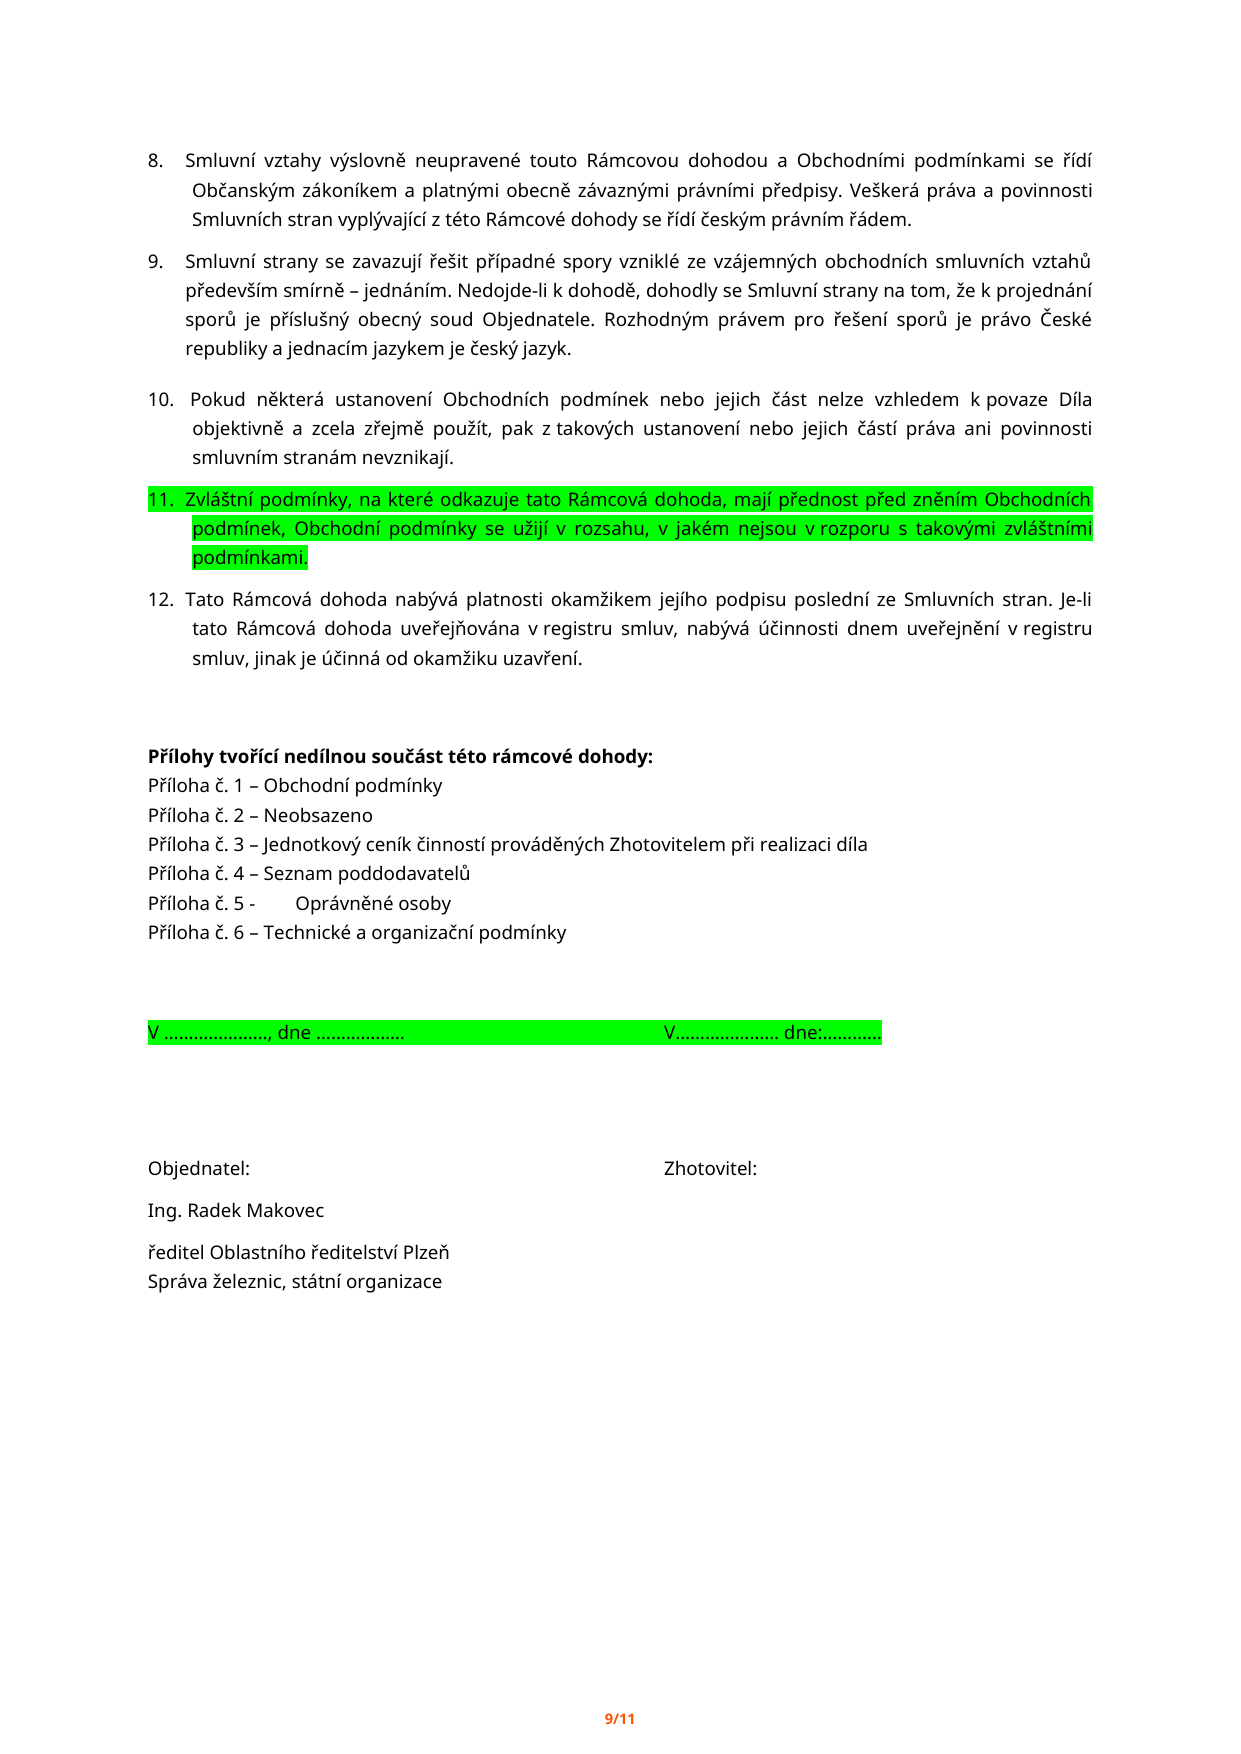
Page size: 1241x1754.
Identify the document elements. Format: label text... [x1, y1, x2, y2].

text Ing. Radek Makovec [148, 1197, 1093, 1223]
text ředitel Oblastního ředitelství Plzeň [148, 1239, 1093, 1265]
list Smluvní strany se zavazují řešit případné spory vzniklé ze vzájemných obchodních smluvních vztahů především smírně – jednáním. Nedojde-li k dohodě, dohodly se Smluvní strany na tom, že k projednání sporů je příslušný obecný soud Objednatele. Rozhodným právem pro řešení sporů je právo České republiky a jednacím jazykem je český jazyk. [148, 248, 1093, 361]
text Příloha č. 2 – Neobsazeno [148, 802, 1095, 828]
text Správa železnic, státní organizace [148, 1268, 1093, 1294]
text Příloha č. 5 - Oprávněné osoby [148, 890, 1095, 915]
text Příloha č. 4 – Seznam poddodavatelů [148, 861, 1095, 886]
list Pokud některá ustanovení Obchodních podmínek nebo jejich část nelze vzhledem k povaze Díla objektivně a zcela zřejmě použít, pak z takových ustanovení nebo jejich částí práva ani povinnosti smluvním stranám nevznikají. [148, 386, 1093, 470]
text Příloha č. 3 – Jednotkový ceník činností prováděných Zhotovitelem při realizaci díla [148, 831, 1095, 857]
list Smluvní vztahy výslovně neupravené touto Rámcovou dohodou a Obchodními podmínkami se řídí Občanským zákoníkem a platnými obecně závaznými právními předpisy. Veškerá práva a povinnosti Smluvních stran vyplývající z této Rámcové dohody se řídí českým právním řádem. [148, 148, 1093, 232]
text Objednatel: Zhotovitel: [148, 1156, 1093, 1181]
text Přílohy tvořící nedílnou součást této rámcové dohody: [148, 743, 1095, 769]
text Příloha č. 1 – Obchodní podmínky [148, 773, 1095, 798]
list Zvláštní podmínky, na které odkazuje tato Rámcová dohoda, mají přednost před zněním Obchodních podmínek, Obchodní podmínky se užijí v rozsahu, v jakém nejsou v rozporu s takovými zvláštními podmínkami. [148, 512, 1093, 570]
text Příloha č. 6 – Technické a organizační podmínky [148, 919, 1095, 945]
text V …………………, dne ……………… V………………… dne:………… [148, 1019, 1093, 1045]
list Tato Rámcová dohoda nabývá platnosti okamžikem jejího podpisu poslední ze Smluvních stran. Je-li tato Rámcová dohoda uveřejňována v registru smluv, nabývá účinnosti dnem uveřejnění v registru smluv, jinak je účinná od okamžiku uzavření. [148, 586, 1093, 671]
